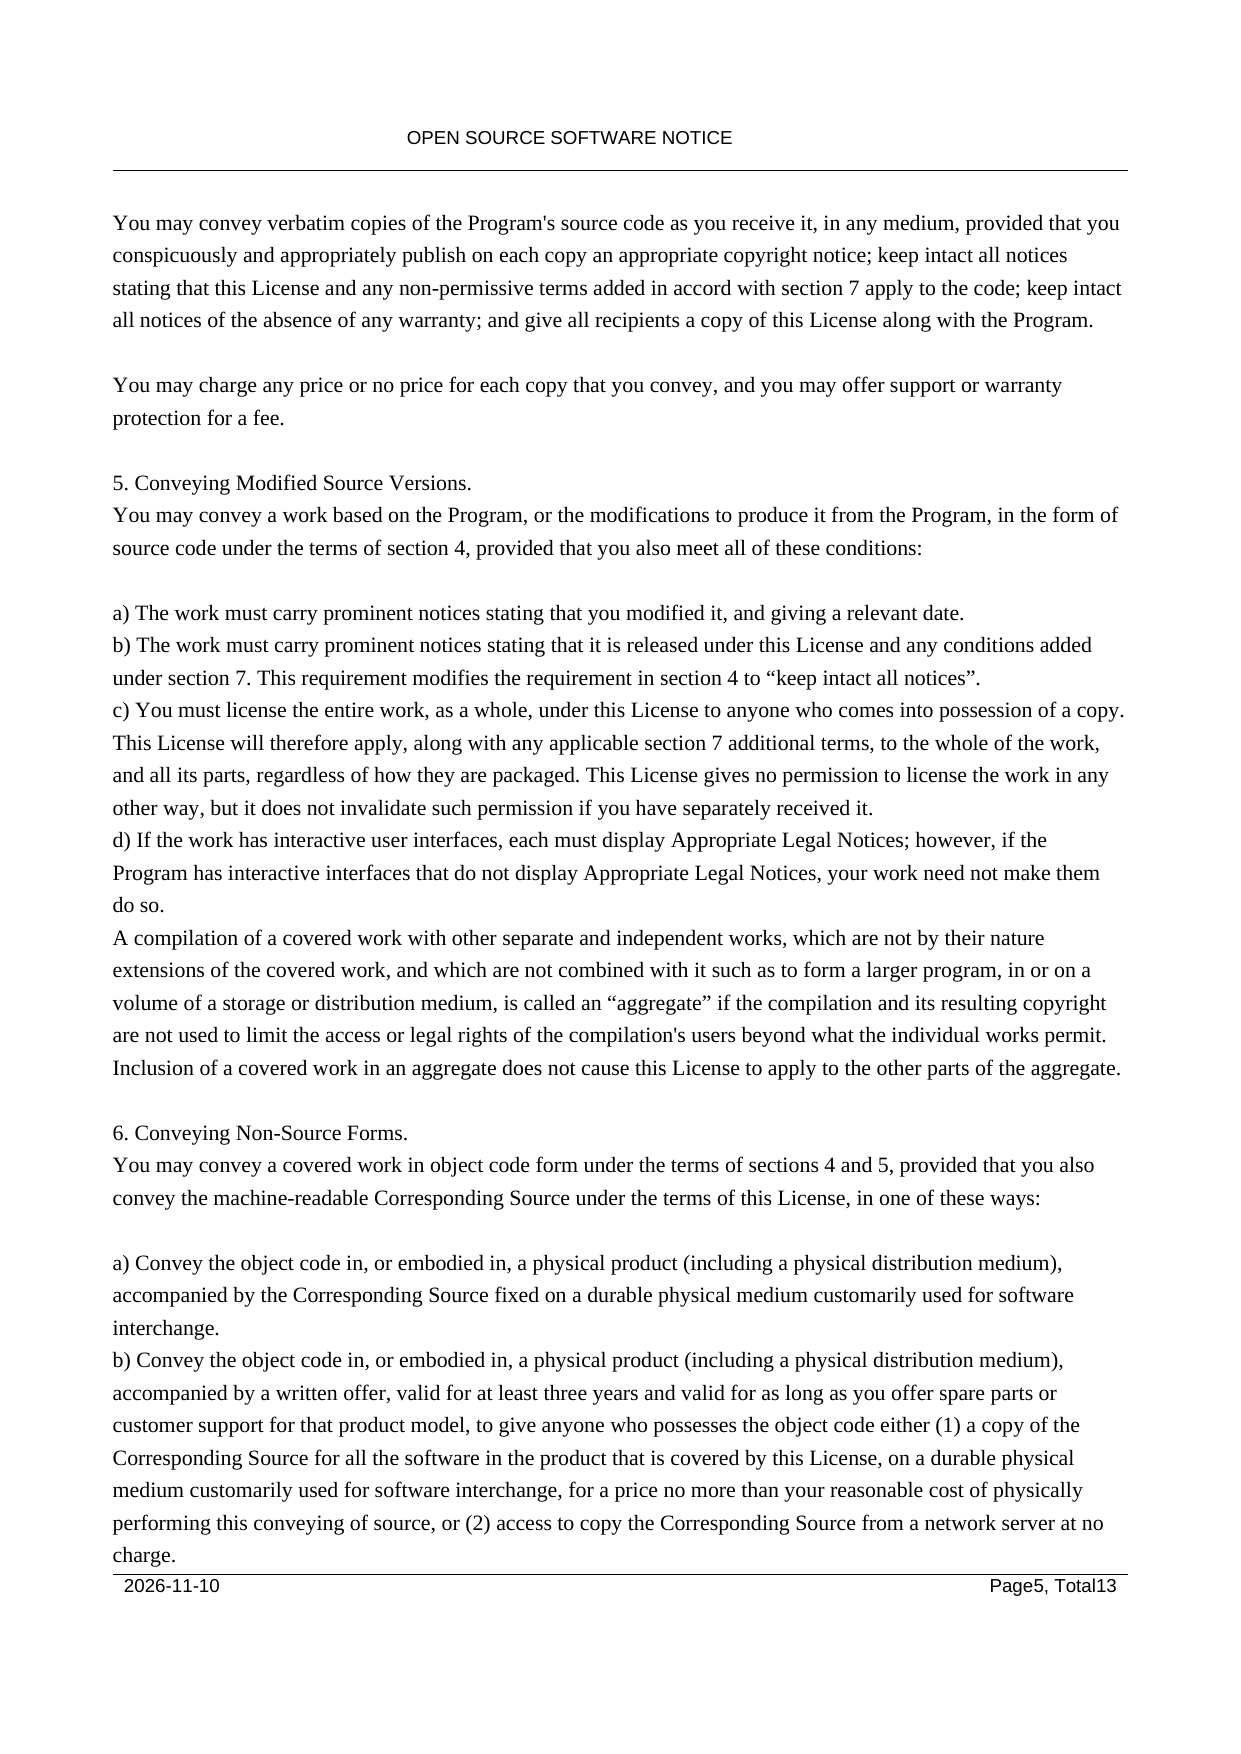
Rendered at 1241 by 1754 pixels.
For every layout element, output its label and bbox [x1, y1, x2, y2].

text [112, 206, 1128, 1571]
